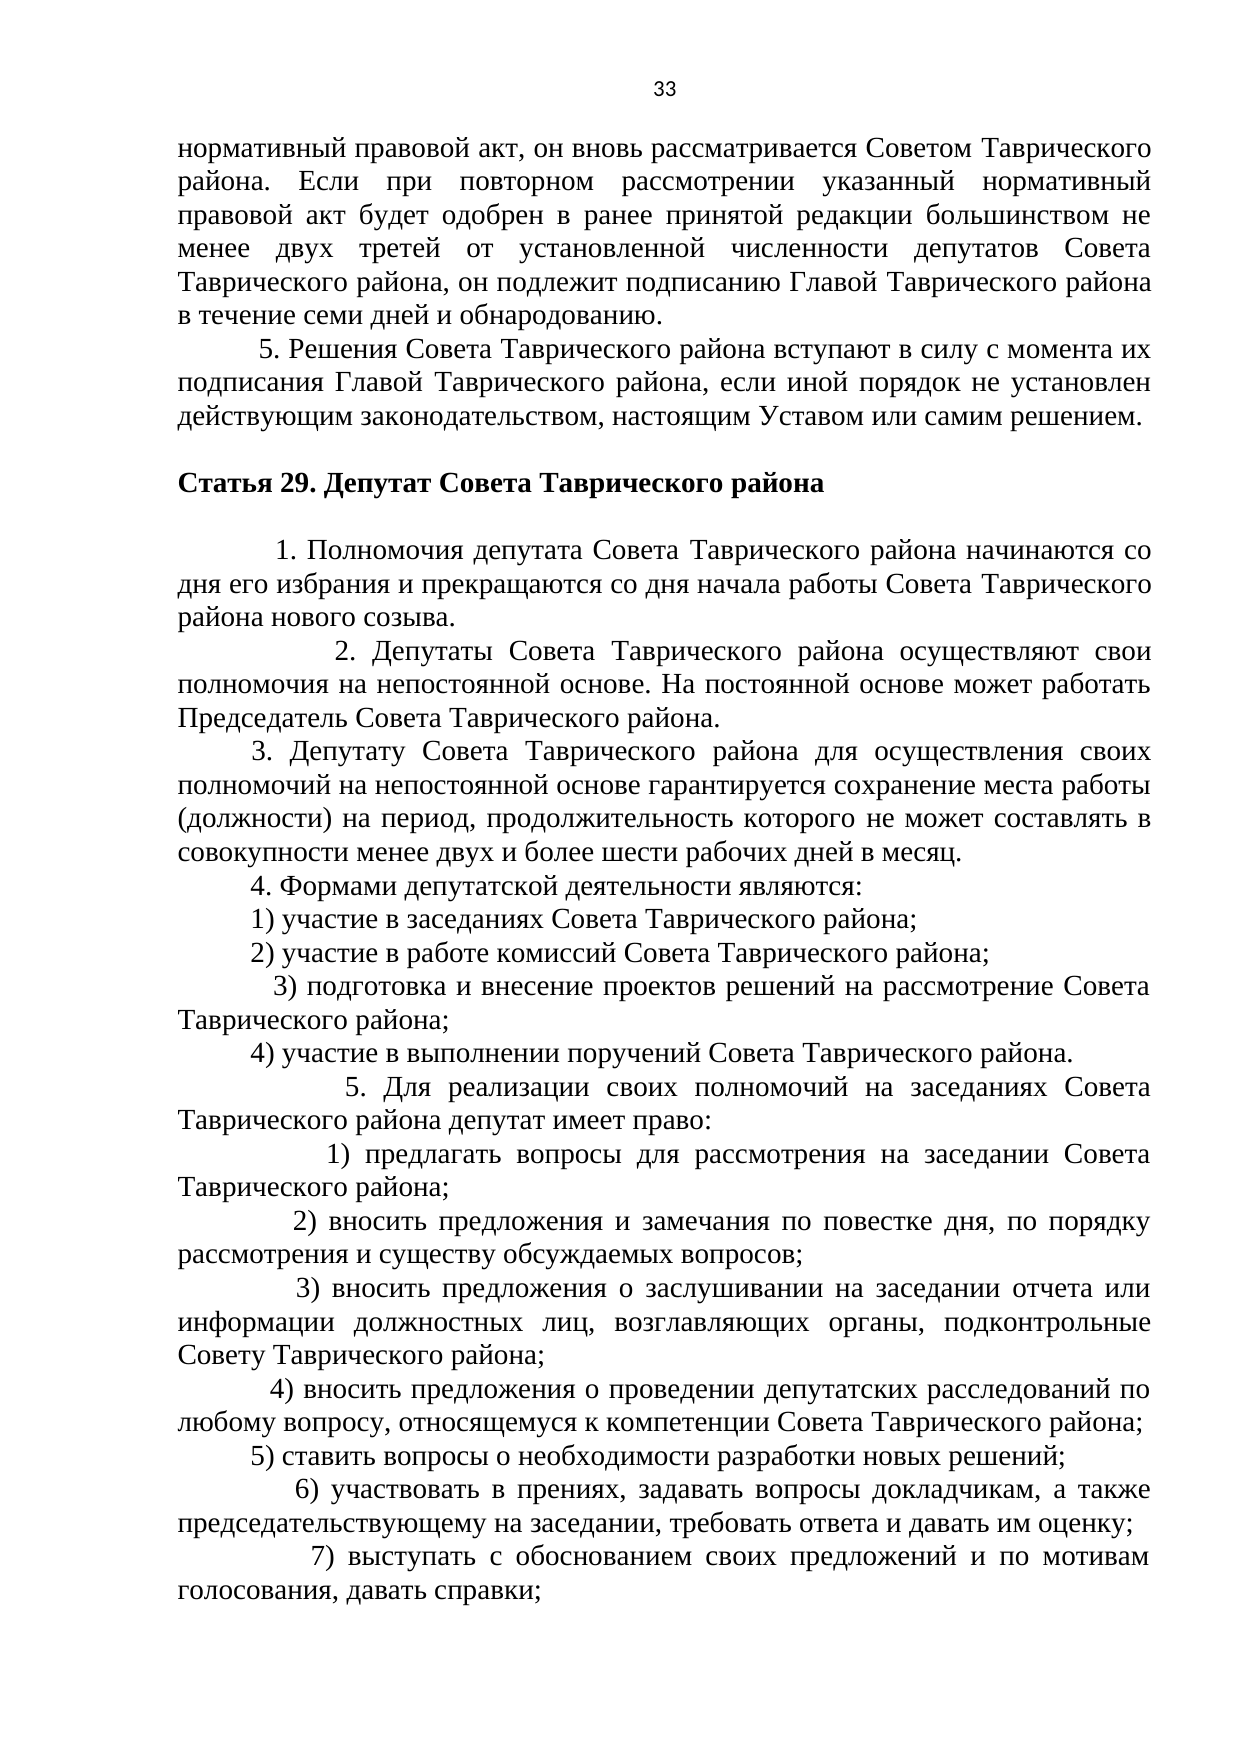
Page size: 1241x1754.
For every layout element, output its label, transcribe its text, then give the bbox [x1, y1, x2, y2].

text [177, 130, 1152, 331]
text 1) предлагать вопросы для рассмотрения на заседании Совета Таврического района; [177, 1136, 1152, 1203]
text 4) участие в выполнении поручений Совета Таврического района. [177, 1035, 1152, 1069]
text 5) ставить вопросы о необходимости разработки новых решений; [177, 1438, 1152, 1471]
text 1. Полномочия депутата Совета Таврического района начинаются со дня его избрания и прекращаются со дня начала работы Совета Таврического района нового созыва. [177, 532, 1152, 633]
text 1) участие в заседаниях Совета Таврического района; [177, 901, 1152, 935]
text Статья 29. Депутат Совета Таврического района [177, 465, 1152, 499]
text 4. Формами депутатской деятельности являются: [177, 868, 1152, 901]
text 5. Решения Совета Таврического района вступают в силу с момента их подписания Главой Таврического района, если иной порядок не установлен действующим законодательством, настоящим Уставом или самим решением. [177, 331, 1152, 432]
text 3) вносить предложения о заслушивании на заседании отчета или информации должностных лиц, возглавляющих органы, подконтрольные Совету Таврического района; [177, 1270, 1152, 1371]
text 7) выступать с обоснованием своих предложений и по мотивам голосования, давать справки; [177, 1538, 1152, 1606]
text 6) участвовать в прениях, задавать вопросы докладчикам, а также председательствующему на заседании, требовать ответа и давать им оценку; [177, 1471, 1152, 1538]
text 2) вносить предложения и замечания по повестке дня, по порядку рассмотрения и существу обсуждаемых вопросов; [177, 1203, 1152, 1270]
text 3. Депутату Совета Таврического района для осуществления своих полномочий на непостоянной основе гарантируется сохранение места работы (должности) на период, продолжительность которого не может составлять в совокупности менее двух и более шести рабочих дней в месяц. [177, 733, 1152, 868]
text 2) участие в работе комиссий Совета Таврического района; [177, 935, 1152, 968]
text 5. Для реализации своих полномочий на заседаниях Совета Таврического района депутат имеет право: [177, 1069, 1152, 1136]
text 2. Депутаты Совета Таврического района осуществляют свои полномочия на непостоянной основе. На постоянной основе может работать Председатель Совета Таврического района. [177, 633, 1152, 733]
text 4) вносить предложения о проведении депутатских расследований по любому вопросу, относящемуся к компетенции Совета Таврического района; [177, 1371, 1152, 1438]
text 3) подготовка и внесение проектов решений на рассмотрение Совета Таврического района; [177, 968, 1152, 1035]
